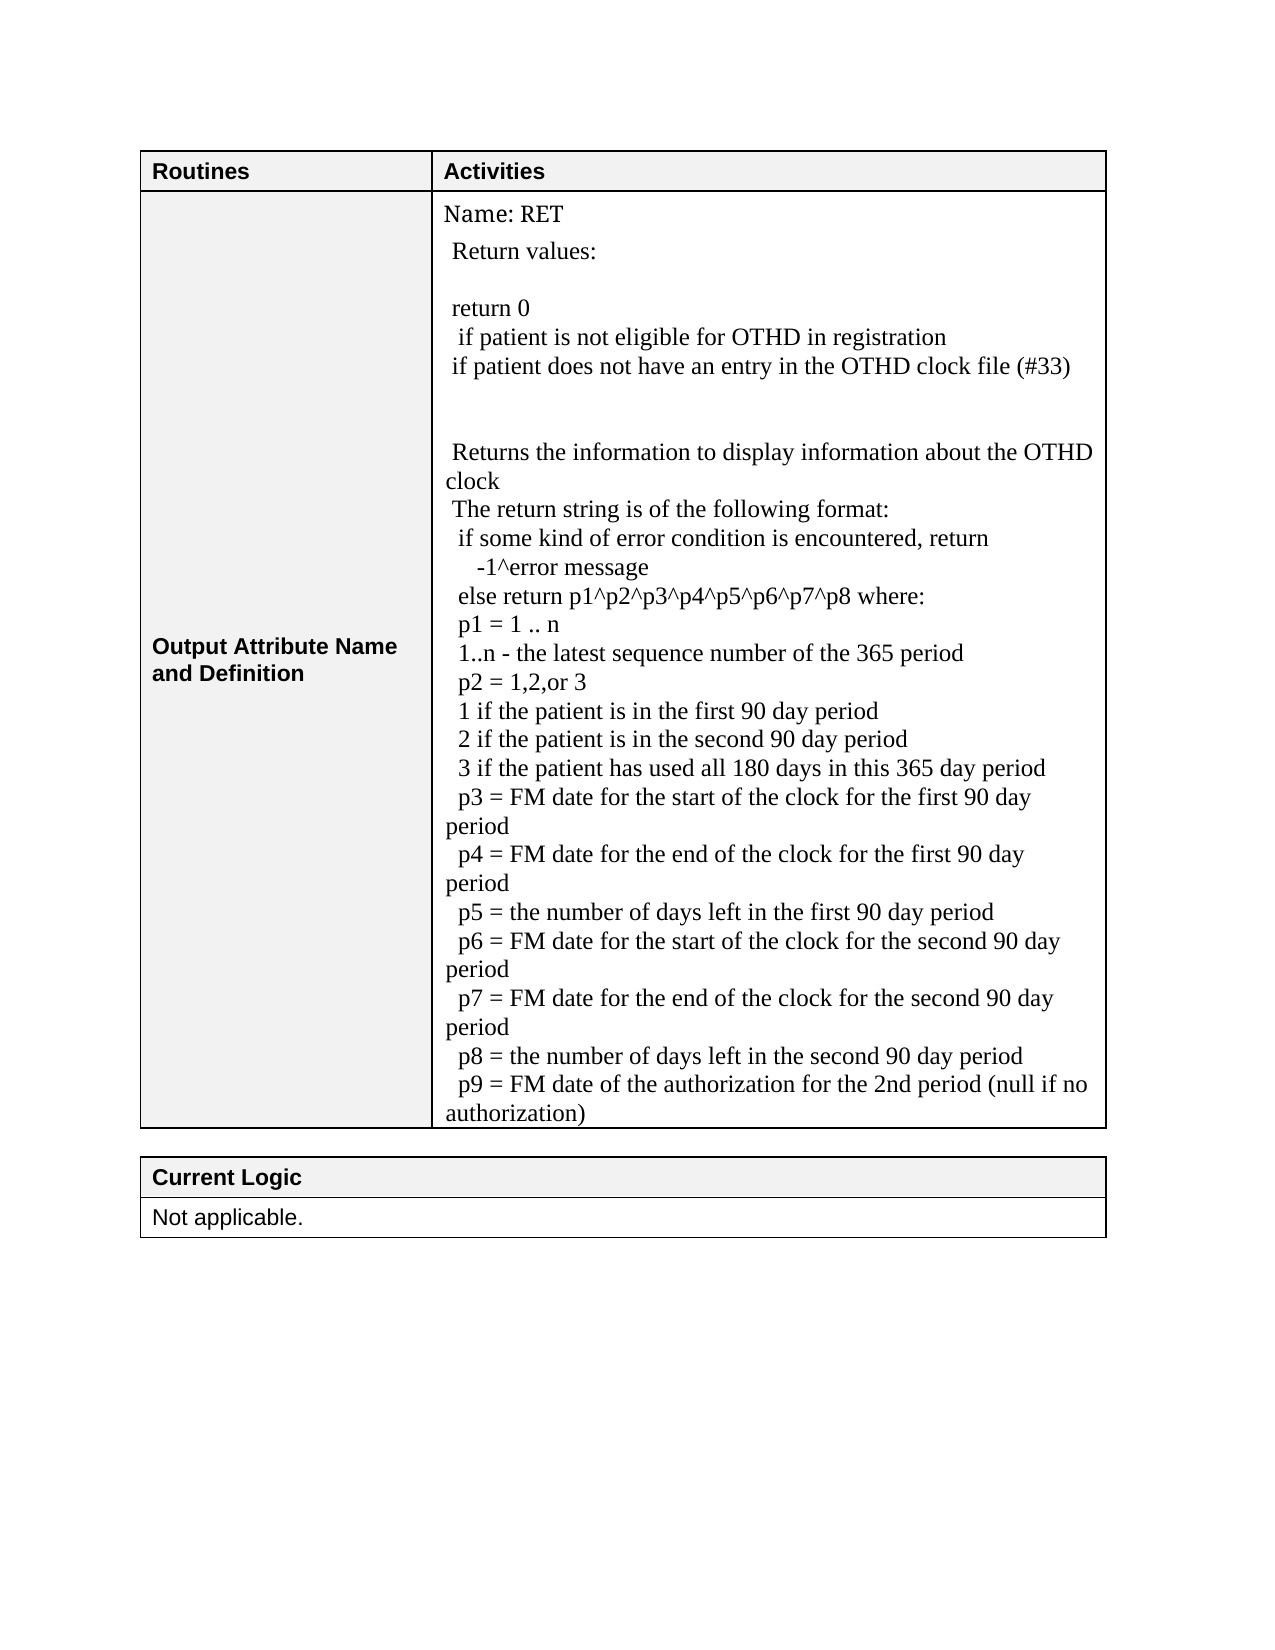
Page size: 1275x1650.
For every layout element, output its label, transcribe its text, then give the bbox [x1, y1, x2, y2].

table_cell Output Attribute Name and Definition [141, 192, 431, 1127]
table_header Routines [141, 152, 431, 190]
table_cell Not applicable. [141, 1198, 1105, 1237]
table_header Activities [433, 152, 1105, 190]
table_cell Name: RET Return values: return 0 if patient is not eligible for OTHD in registration if patient does not have an entry in the OTHD clock file (#33) Returns the information to display information about the OTHD clock The return string is of the following format: if some kind of error condition is encountered, return -1^error message else return p1^p2^p3^p4^p5^p6^p7^p8 where: p1 = 1 .. n 1..n - the latest sequence number of the 365 period p2 = 1,2,or 3 1 if the patient is in the first 90 day period 2 if the patient is in the second 90 day period 3 if the patient has used all 180 days in this 365 day period p3 = FM date for the start of the clock for the first 90 day period p4 = FM date for the end of the clock for the first 90 day period p5 = the number of days left in the first 90 day period p6 = FM date for the start of the clock for the second 90 day period p7 = FM date for the end of the clock for the second 90 day period p8 = the number of days left in the second 90 day period p9 = FM date of the authorization for the 2nd period (null if no authorization) [433, 192, 1105, 1127]
table_header Current Logic [141, 1158, 1105, 1196]
